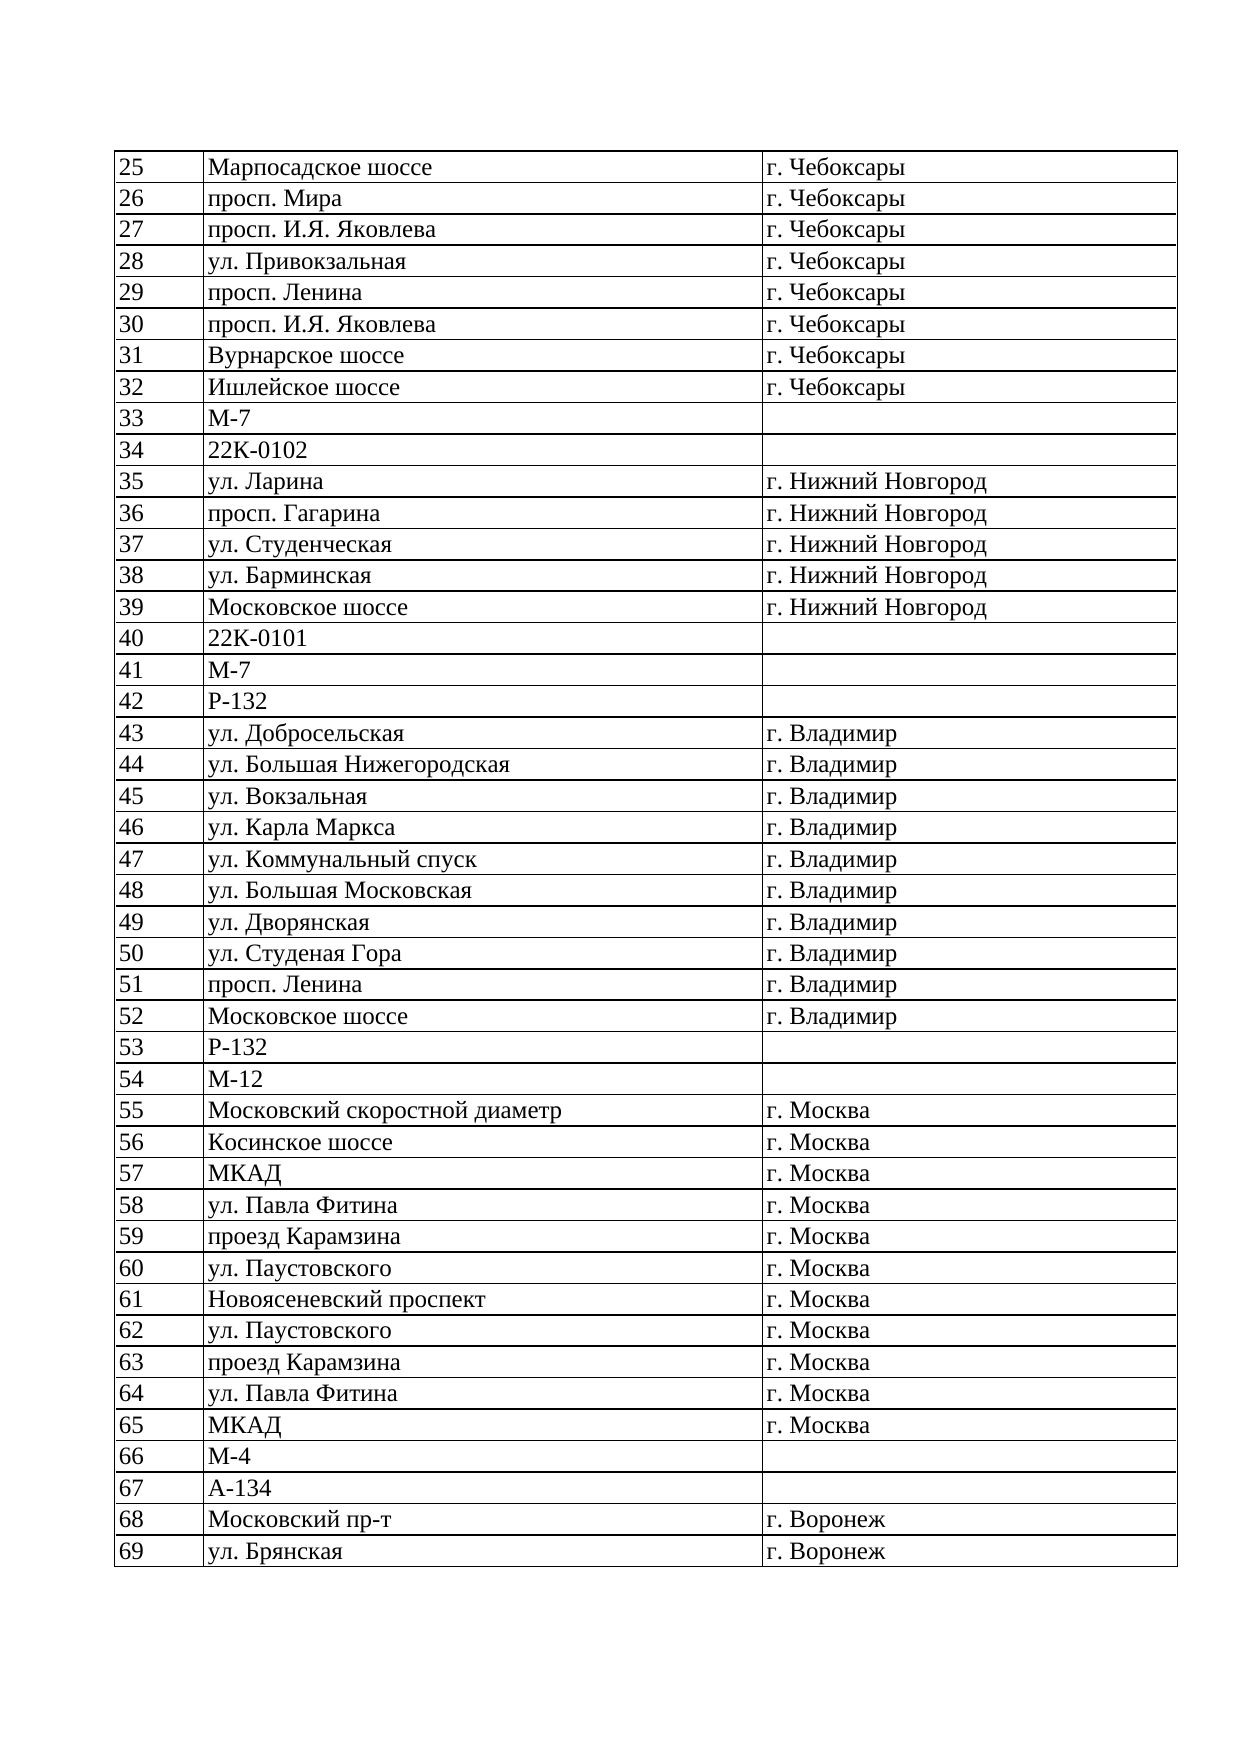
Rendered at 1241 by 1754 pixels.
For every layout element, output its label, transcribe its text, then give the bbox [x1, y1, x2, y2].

table_cell [763, 402, 1177, 433]
table_cell г. Владимир [763, 999, 1177, 1031]
table_cell 42 [115, 686, 203, 716]
table_cell г. Москва [763, 1408, 1177, 1440]
table_cell проезд Карамзина [204, 1221, 762, 1251]
table_cell ул. Паустовского [204, 1253, 762, 1282]
table_cell г. Чебоксары [763, 307, 1177, 339]
table_cell Московский пр-т [204, 1504, 762, 1534]
table_cell 48 [115, 875, 203, 905]
table_cell г. Москва [763, 1157, 1177, 1188]
table_cell г. Москва [763, 1377, 1177, 1408]
table_cell ул. Студеная Гора [204, 938, 762, 968]
table_cell просп. И.Я. Яковлева [204, 309, 762, 339]
table_cell 49 [115, 906, 203, 936]
table_cell 46 [115, 812, 203, 842]
table_cell г. Нижний Новгород [763, 559, 1177, 590]
table_cell 30 [115, 308, 203, 339]
table_cell ул. Павла Фитина [204, 1378, 762, 1408]
table_cell г. Владимир [763, 842, 1177, 873]
table_cell Московское шоссе [204, 1001, 762, 1031]
table_cell Р-132 [204, 1032, 762, 1062]
table_cell МКАД [204, 1158, 762, 1188]
table_cell 57 [115, 1158, 203, 1188]
table_cell г. Владимир [763, 874, 1177, 905]
table_cell 52 [115, 1000, 203, 1031]
table_cell г. Москва [763, 1283, 1177, 1314]
table_cell ул. Брянская [204, 1536, 762, 1566]
table_cell 67 [115, 1472, 203, 1503]
table_cell г. Москва [763, 1251, 1177, 1282]
table_cell 53 [115, 1032, 203, 1062]
table_cell 51 [115, 969, 203, 999]
table_cell г. Чебоксары [763, 339, 1177, 370]
table_cell г. Владимир [763, 748, 1177, 779]
table_cell [763, 1471, 1177, 1503]
table_cell 36 [115, 497, 203, 527]
table_cell г. Нижний Новгород [763, 465, 1177, 496]
table_cell 34 [115, 434, 203, 464]
table_cell г. Нижний Новгород [763, 590, 1177, 622]
table_cell ул. Барминская [204, 561, 762, 590]
table_cell г. Владимир [763, 905, 1177, 936]
table_cell [763, 653, 1177, 685]
table_cell г. Москва [763, 1094, 1177, 1125]
table_cell г. Москва [763, 1314, 1177, 1345]
table_cell 27 [115, 214, 203, 244]
table_cell [763, 622, 1177, 653]
table_cell проезд Карамзина [204, 1347, 762, 1377]
table_cell 38 [115, 560, 203, 590]
table_cell г. Москва [763, 1188, 1177, 1219]
table_cell ул. Дворянская [204, 907, 762, 936]
table_cell 29 [115, 277, 203, 307]
table_cell Р-132 [204, 686, 762, 716]
table_cell 61 [115, 1284, 203, 1314]
table_cell 25 [115, 152, 203, 181]
table_cell 68 [115, 1504, 203, 1534]
table_cell 56 [115, 1126, 203, 1157]
table_cell М-7 [204, 655, 762, 685]
table_cell ул. Большая Московская [204, 875, 762, 905]
table_cell ул. Студенческая [204, 529, 762, 559]
table_cell просп. Ленина [204, 277, 762, 307]
table_cell 66 [115, 1441, 203, 1471]
table_cell 69 [115, 1535, 203, 1566]
table_cell [763, 433, 1177, 464]
table_cell Марпосадское шоссе [204, 152, 762, 181]
table_cell г. Владимир [763, 811, 1177, 842]
table_cell [763, 1062, 1177, 1094]
table_cell ул. Большая Нижегородская [204, 749, 762, 779]
table_cell г. Нижний Новгород [763, 496, 1177, 527]
table_cell ул. Привокзальная [204, 246, 762, 276]
table_cell ул. Ларина [204, 466, 762, 496]
table_cell 64 [115, 1378, 203, 1408]
table_cell 50 [115, 938, 203, 968]
table_cell [763, 1031, 1177, 1062]
table_cell Вурнарское шоссе [204, 340, 762, 370]
table_cell [763, 685, 1177, 716]
table_cell г. Владимир [763, 936, 1177, 968]
table_cell 22К-0101 [204, 623, 762, 653]
table_cell Ишлейское шоссе [204, 372, 762, 402]
table_cell Косинское шоссе [204, 1127, 762, 1157]
table_cell 62 [115, 1315, 203, 1345]
table_cell 40 [115, 623, 203, 653]
table_cell г. Владимир [763, 779, 1177, 811]
table_cell 33 [115, 403, 203, 433]
table_cell 55 [115, 1095, 203, 1125]
table_cell г. Владимир [763, 968, 1177, 999]
table_cell 45 [115, 780, 203, 811]
table_cell 22К-0102 [204, 435, 762, 464]
table_cell просп. Мира [204, 183, 762, 213]
table_cell 43 [115, 717, 203, 748]
table_cell г. Чебоксары [763, 370, 1177, 402]
table_cell ул. Добросельская [204, 718, 762, 748]
table_cell 26 [115, 183, 203, 213]
table_cell Новоясеневский проспект [204, 1284, 762, 1314]
table_cell 35 [115, 466, 203, 496]
table_cell г. Чебоксары [763, 152, 1177, 181]
table_cell г. Чебоксары [763, 181, 1177, 213]
table_cell 65 [115, 1409, 203, 1440]
table_cell ул. Павла Фитина [204, 1190, 762, 1219]
table_cell ул. Вокзальная [204, 781, 762, 811]
table_cell г. Москва [763, 1345, 1177, 1377]
table_cell [763, 1440, 1177, 1471]
table_cell 28 [115, 245, 203, 276]
table_cell ул. Карла Маркса [204, 812, 762, 842]
table_cell г. Москва [763, 1220, 1177, 1251]
table_cell просп. Ленина [204, 970, 762, 999]
table_cell 59 [115, 1221, 203, 1251]
table_cell М-12 [204, 1064, 762, 1094]
table_cell МКАД [204, 1410, 762, 1440]
table_cell 37 [115, 529, 203, 559]
table_cell А-134 [204, 1473, 762, 1503]
table_cell просп. И.Я. Яковлева [204, 215, 762, 244]
table_cell 32 [115, 371, 203, 402]
table_cell 54 [115, 1063, 203, 1094]
table_cell г. Чебоксары [763, 276, 1177, 307]
table_cell 39 [115, 591, 203, 622]
table_cell Московское шоссе [204, 592, 762, 622]
table_cell г. Нижний Новгород [763, 528, 1177, 559]
table_cell просп. Гагарина [204, 498, 762, 527]
table_cell 44 [115, 749, 203, 779]
table_cell 60 [115, 1252, 203, 1282]
table_cell Московский скоростной диаметр [204, 1095, 762, 1125]
table_cell г. Чебоксары [763, 244, 1177, 276]
table_cell г. Москва [763, 1125, 1177, 1157]
table_cell ул. Паустовского [204, 1316, 762, 1345]
table_cell г. Воронеж [763, 1503, 1177, 1534]
table_cell 47 [115, 843, 203, 873]
table_cell М-4 [204, 1441, 762, 1471]
table_cell 58 [115, 1189, 203, 1219]
table_cell г. Чебоксары [763, 213, 1177, 244]
table_cell г. Воронеж [763, 1534, 1177, 1566]
table_cell г. Владимир [763, 716, 1177, 748]
table_cell 63 [115, 1346, 203, 1377]
table_cell 31 [115, 340, 203, 370]
table_cell ул. Коммунальный спуск [204, 844, 762, 873]
table_cell М-7 [204, 403, 762, 433]
table_cell 41 [115, 654, 203, 685]
